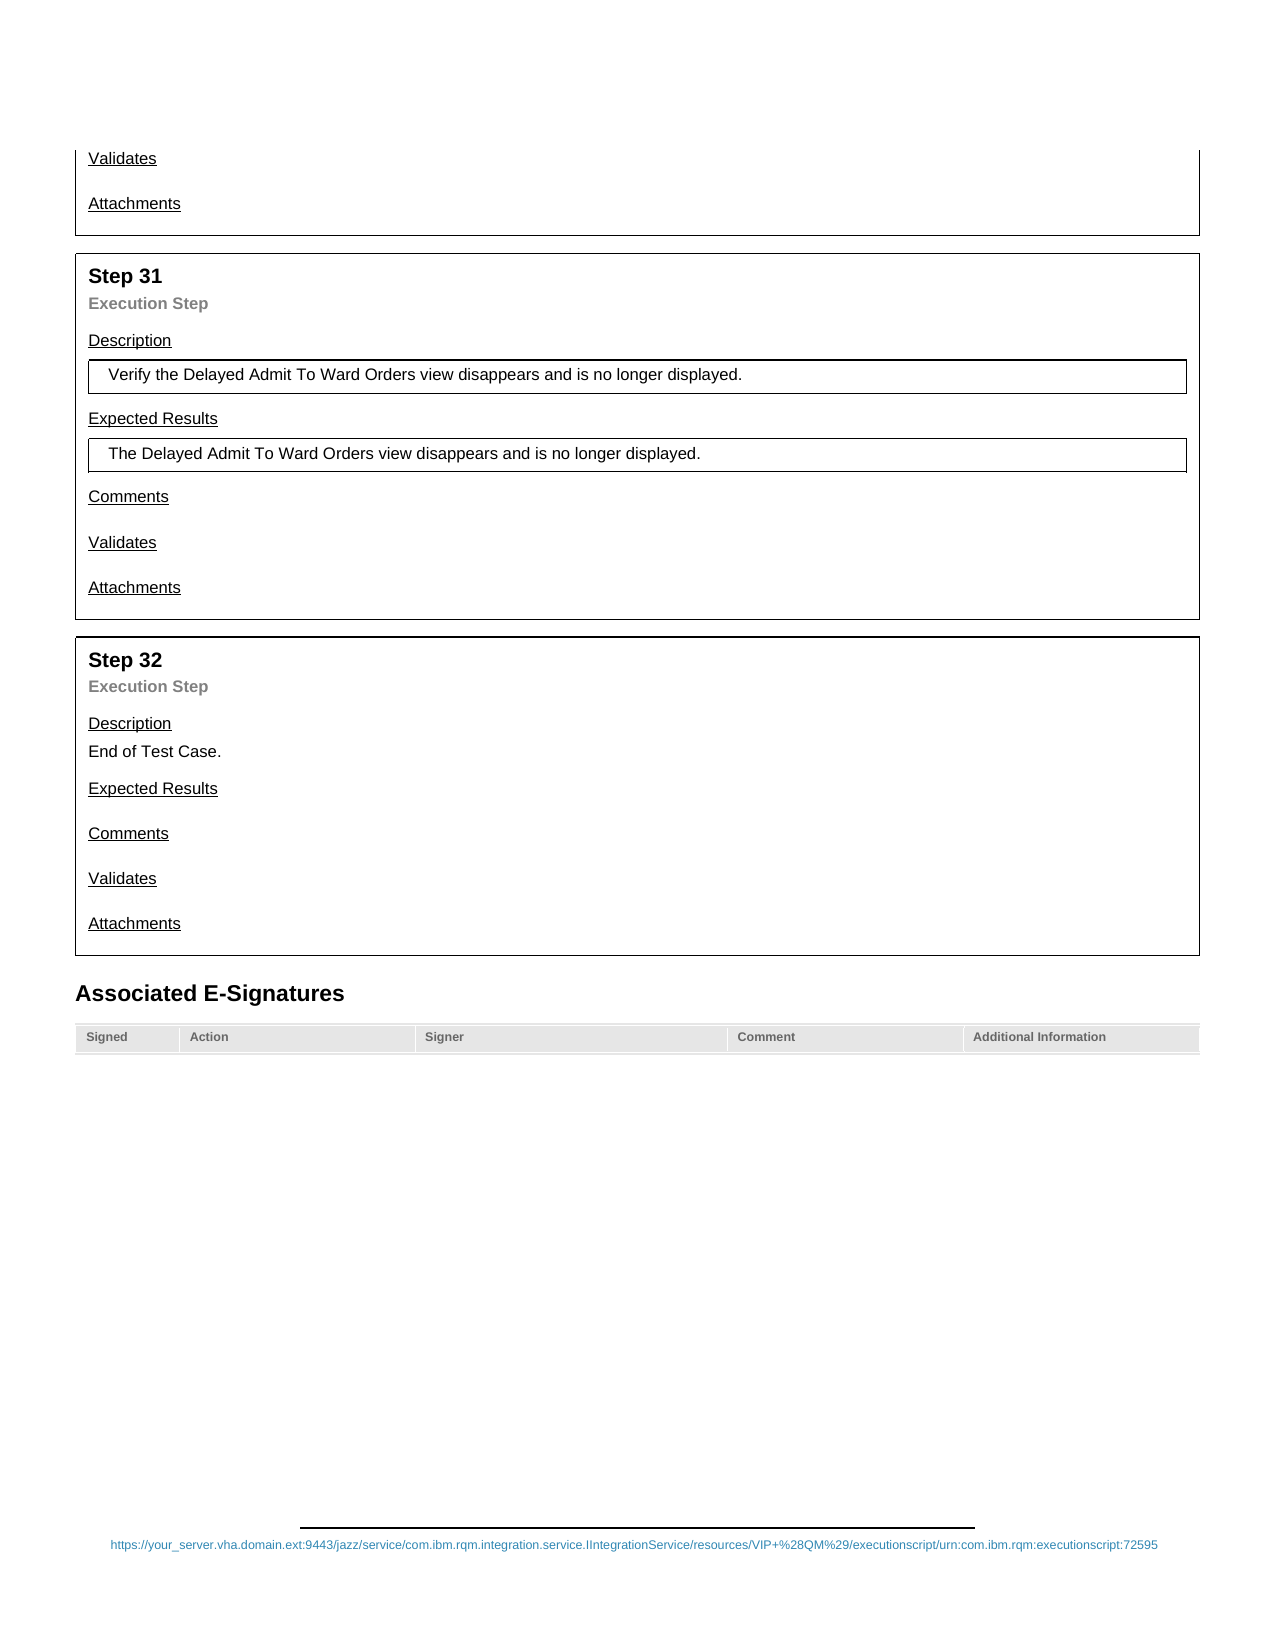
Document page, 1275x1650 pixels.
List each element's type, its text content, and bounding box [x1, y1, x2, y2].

text Associated E-Signatures [75, 979, 1179, 1005]
text Expected Results [88, 779, 1179, 797]
text Validates [88, 869, 1179, 887]
text Step 31 [88, 264, 1179, 288]
text The Delayed Admit To Ward Orders view disappears and is no longer displayed. Comments [88, 444, 706, 506]
text Attachments [88, 913, 1179, 933]
text Execution Step [88, 293, 1179, 313]
text Description [88, 714, 1179, 733]
text Expected Results [88, 409, 1179, 427]
text End of Test Case. [88, 742, 1179, 761]
text Comments [88, 824, 1179, 843]
text Verify the Delayed Admit To Ward Orders view disappears and is no longer displayed. [108, 365, 1179, 384]
text Execution Step [88, 677, 1179, 696]
text Attachments [88, 577, 1179, 596]
text Signed Action Signer Comment Additional Information [86, 1030, 1179, 1044]
text Validates [88, 149, 1179, 168]
text Attachments [88, 194, 1179, 212]
text Validates [88, 532, 1179, 551]
text Description [88, 330, 1179, 349]
text Step 32 [88, 648, 1179, 672]
